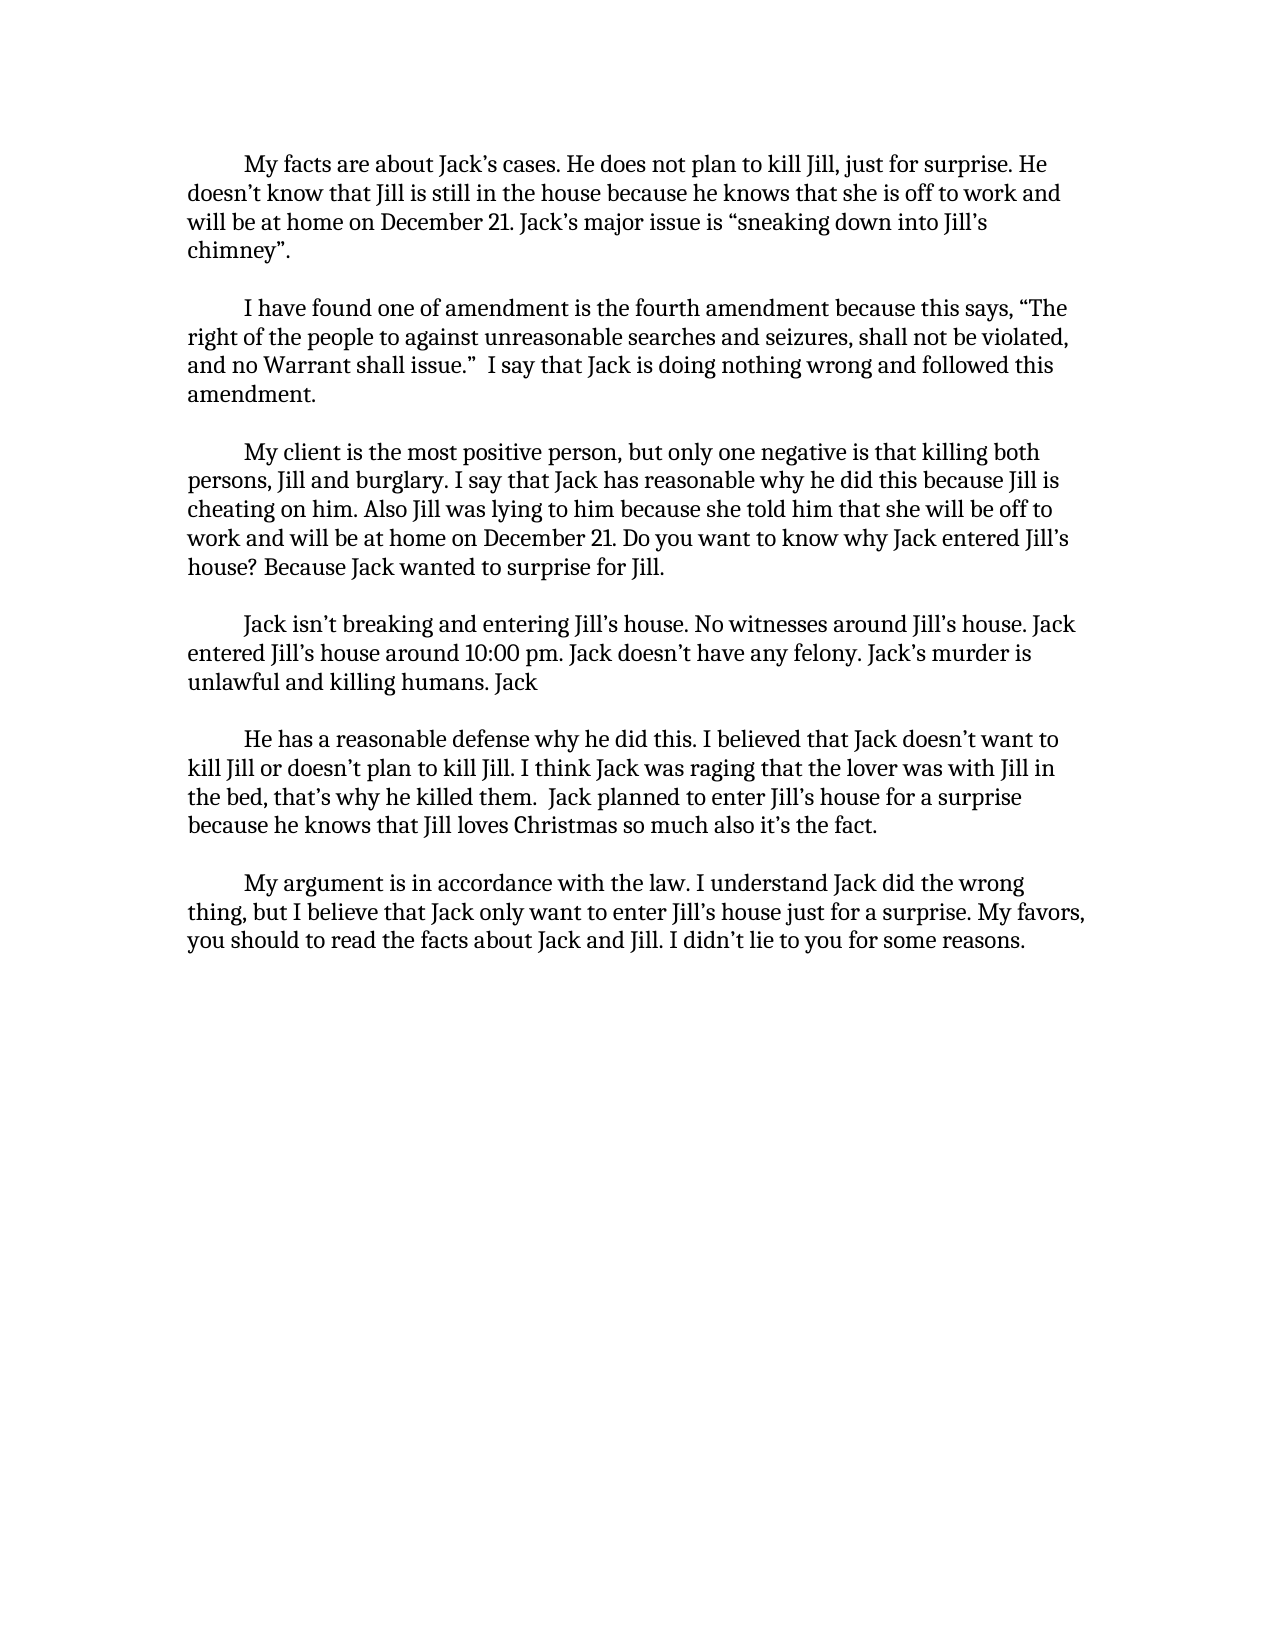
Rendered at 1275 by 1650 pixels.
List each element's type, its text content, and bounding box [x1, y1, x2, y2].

text My facts are about Jack’s cases. He does not plan to kill Jill, just for surprise. He doesn’t know that Jill is still in the house because he knows that she is off to work and will be at home on December 21. Jack’s major issue is “sneaking down into Jill’s chimney”. [187, 150, 1087, 265]
text My client is the most positive person, but only one negative is that killing both persons, Jill and burglary. I say that Jack has reasonable why he did this because Jill is cheating on him. Also Jill was lying to him because she told him that she will be off to work and will be at home on December 21. Do you want to know why Jack entered Jill’s house? Because Jack wanted to surprise for Jill. [187, 437, 1087, 581]
text I have found one of amendment is the fourth amendment because this says, “The right of the people to against unreasonable searches and seizures, shall not be violated, and no Warrant shall issue.” I say that Jack is doing nothing wrong and followed this amendment. [187, 294, 1087, 409]
text He has a reasonable defense why he did this. I believed that Jack doesn’t want to kill Jill or doesn’t plan to kill Jill. I think Jack was raging that the lover was with Jill in the bed, that’s why he killed them. Jack planned to enter Jill’s house for a surprise because he knows that Jill loves Christmas so much also it’s the fact. [187, 725, 1087, 840]
text Jack isn’t breaking and entering Jill’s house. No witnesses around Jill’s house. Jack entered Jill’s house around 10:00 pm. Jack doesn’t have any felony. Jack’s murder is unlawful and killing humans. Jack [187, 610, 1087, 696]
text My argument is in accordance with the law. I understand Jack did the wrong thing, but I believe that Jack only want to enter Jill’s house just for a surprise. My favors, you should to read the facts about Jack and Jill. I didn’t lie to you for some reasons. [187, 869, 1087, 955]
